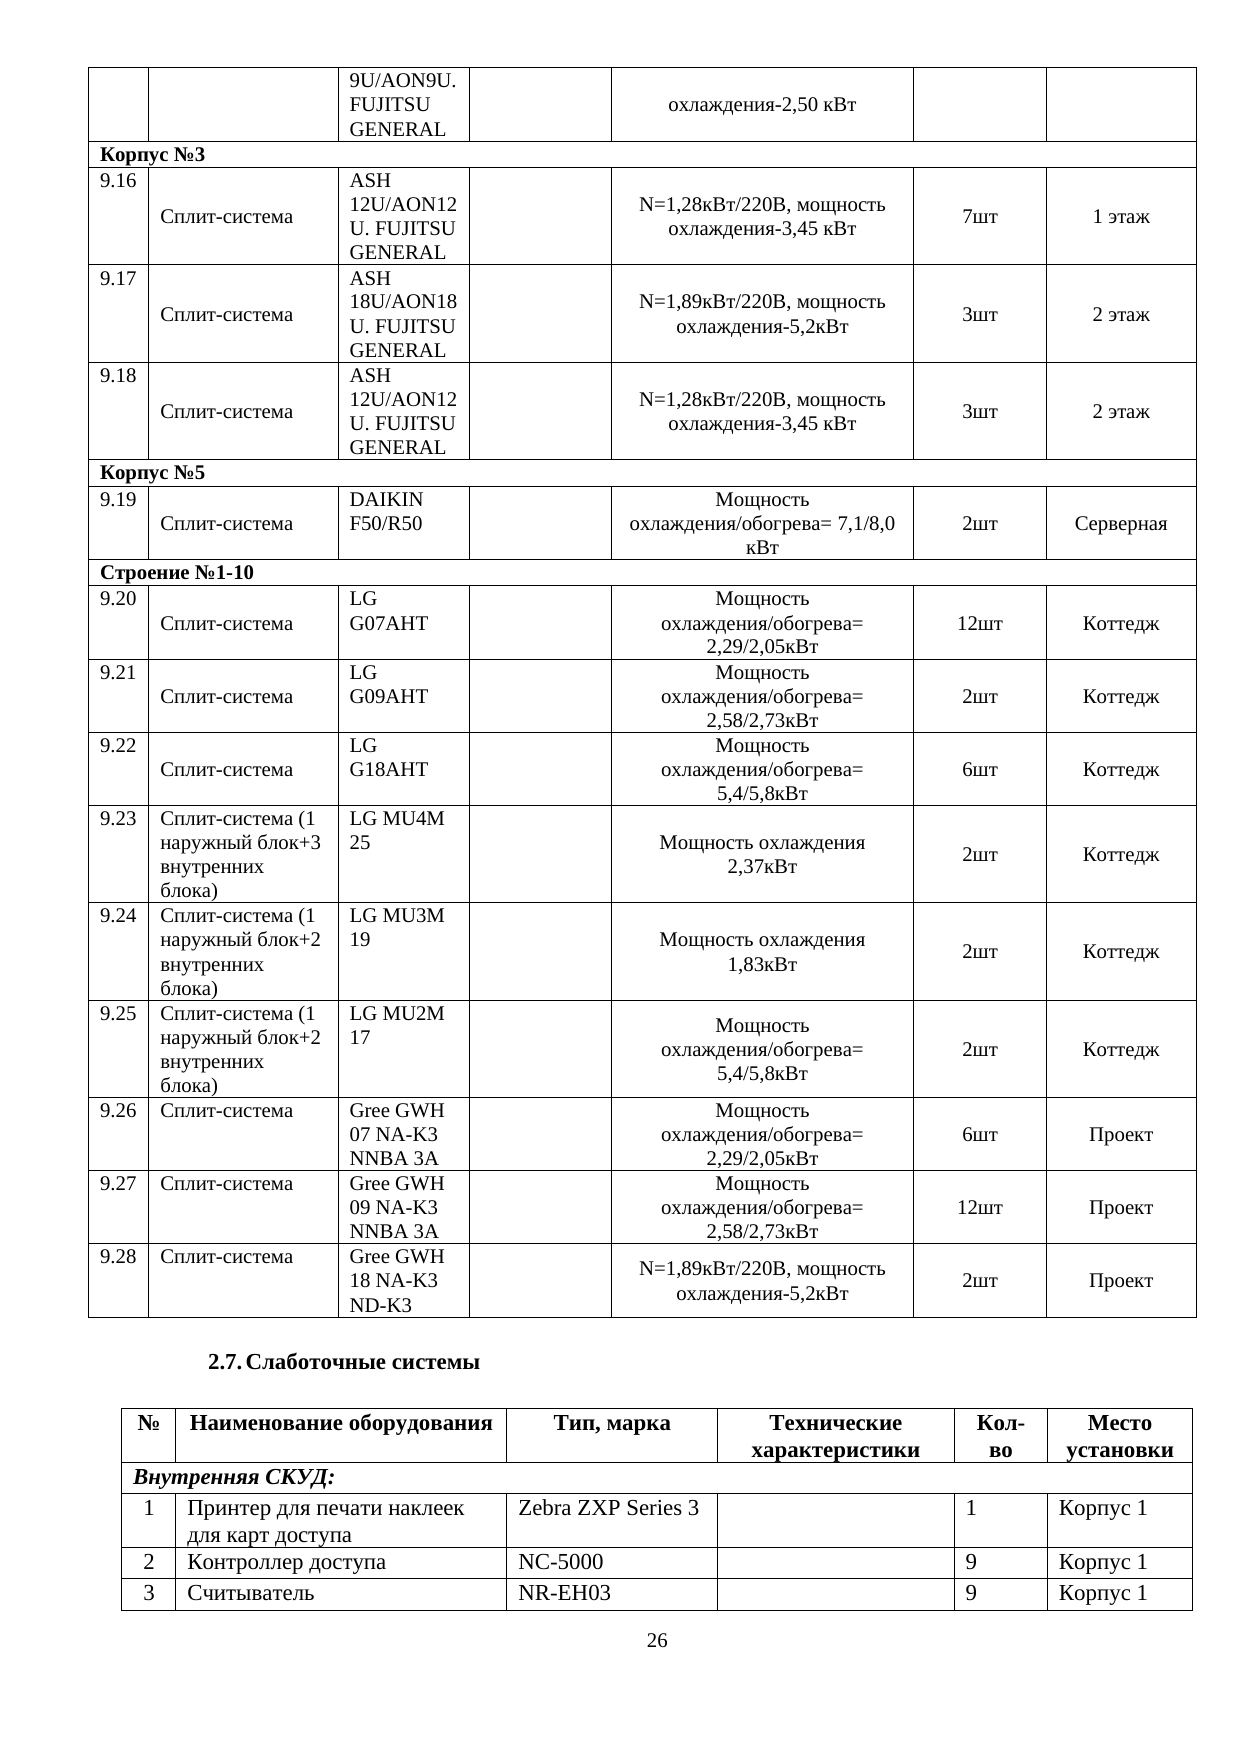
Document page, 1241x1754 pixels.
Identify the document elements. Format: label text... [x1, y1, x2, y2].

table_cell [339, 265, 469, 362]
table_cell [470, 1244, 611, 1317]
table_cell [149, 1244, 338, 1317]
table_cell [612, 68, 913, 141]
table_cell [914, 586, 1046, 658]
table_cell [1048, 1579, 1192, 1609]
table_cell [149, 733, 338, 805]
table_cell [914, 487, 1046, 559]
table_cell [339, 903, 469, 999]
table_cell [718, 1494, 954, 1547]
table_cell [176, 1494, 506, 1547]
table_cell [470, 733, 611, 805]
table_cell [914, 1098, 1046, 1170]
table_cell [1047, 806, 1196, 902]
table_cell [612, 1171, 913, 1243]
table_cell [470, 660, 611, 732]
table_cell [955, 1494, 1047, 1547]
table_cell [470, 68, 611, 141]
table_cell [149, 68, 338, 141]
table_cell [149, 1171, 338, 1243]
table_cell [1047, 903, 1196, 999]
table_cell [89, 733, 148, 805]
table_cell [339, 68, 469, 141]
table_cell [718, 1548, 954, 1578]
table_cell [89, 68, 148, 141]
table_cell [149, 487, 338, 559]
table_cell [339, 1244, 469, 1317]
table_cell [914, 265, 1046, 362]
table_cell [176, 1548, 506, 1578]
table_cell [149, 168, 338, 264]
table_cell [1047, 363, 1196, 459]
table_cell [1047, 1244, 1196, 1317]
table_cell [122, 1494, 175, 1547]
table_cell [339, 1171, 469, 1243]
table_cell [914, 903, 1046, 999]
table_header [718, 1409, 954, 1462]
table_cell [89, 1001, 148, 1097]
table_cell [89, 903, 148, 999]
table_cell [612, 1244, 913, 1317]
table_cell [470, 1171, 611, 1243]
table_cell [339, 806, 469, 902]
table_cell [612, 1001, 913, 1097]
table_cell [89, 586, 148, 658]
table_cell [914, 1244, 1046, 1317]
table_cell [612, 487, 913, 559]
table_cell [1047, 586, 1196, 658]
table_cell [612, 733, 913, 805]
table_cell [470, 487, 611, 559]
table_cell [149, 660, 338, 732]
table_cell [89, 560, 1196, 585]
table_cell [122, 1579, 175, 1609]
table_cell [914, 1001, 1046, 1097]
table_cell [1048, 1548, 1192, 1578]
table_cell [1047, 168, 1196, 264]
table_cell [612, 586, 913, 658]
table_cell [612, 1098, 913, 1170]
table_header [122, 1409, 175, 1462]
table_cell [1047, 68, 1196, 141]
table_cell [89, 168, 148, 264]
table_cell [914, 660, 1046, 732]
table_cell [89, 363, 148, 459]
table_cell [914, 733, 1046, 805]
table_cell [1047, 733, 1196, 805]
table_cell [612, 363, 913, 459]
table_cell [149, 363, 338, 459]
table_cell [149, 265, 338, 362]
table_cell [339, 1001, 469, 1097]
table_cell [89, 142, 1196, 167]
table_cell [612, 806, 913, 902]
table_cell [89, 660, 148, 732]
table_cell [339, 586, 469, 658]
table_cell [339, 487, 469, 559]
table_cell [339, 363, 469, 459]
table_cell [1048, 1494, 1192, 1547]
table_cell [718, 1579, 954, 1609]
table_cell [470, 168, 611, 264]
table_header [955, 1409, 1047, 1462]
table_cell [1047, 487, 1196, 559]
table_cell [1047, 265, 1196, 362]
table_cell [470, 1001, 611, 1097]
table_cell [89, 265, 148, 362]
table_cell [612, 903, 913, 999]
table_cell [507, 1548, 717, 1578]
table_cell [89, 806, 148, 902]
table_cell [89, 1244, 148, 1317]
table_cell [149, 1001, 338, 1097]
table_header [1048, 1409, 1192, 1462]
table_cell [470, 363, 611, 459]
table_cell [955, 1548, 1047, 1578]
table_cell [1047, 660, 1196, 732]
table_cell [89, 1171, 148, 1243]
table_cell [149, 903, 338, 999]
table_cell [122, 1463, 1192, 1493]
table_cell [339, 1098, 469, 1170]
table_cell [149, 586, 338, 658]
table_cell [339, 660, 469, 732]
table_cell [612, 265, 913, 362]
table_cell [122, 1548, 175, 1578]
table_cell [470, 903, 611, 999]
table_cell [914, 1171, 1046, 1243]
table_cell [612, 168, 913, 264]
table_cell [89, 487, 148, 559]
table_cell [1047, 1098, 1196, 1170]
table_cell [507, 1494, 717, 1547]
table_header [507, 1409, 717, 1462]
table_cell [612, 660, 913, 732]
list Слаботочные системы [208, 1348, 1181, 1374]
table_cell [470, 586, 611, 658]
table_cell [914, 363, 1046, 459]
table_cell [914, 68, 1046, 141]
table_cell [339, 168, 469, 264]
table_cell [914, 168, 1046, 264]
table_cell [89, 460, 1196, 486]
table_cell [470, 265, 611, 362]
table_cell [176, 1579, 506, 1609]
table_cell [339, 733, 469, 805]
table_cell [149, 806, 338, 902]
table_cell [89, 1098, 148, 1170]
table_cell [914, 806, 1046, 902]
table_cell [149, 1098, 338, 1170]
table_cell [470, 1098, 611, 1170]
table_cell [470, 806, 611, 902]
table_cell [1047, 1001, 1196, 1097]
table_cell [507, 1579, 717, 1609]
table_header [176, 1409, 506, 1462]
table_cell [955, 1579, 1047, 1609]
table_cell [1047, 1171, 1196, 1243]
